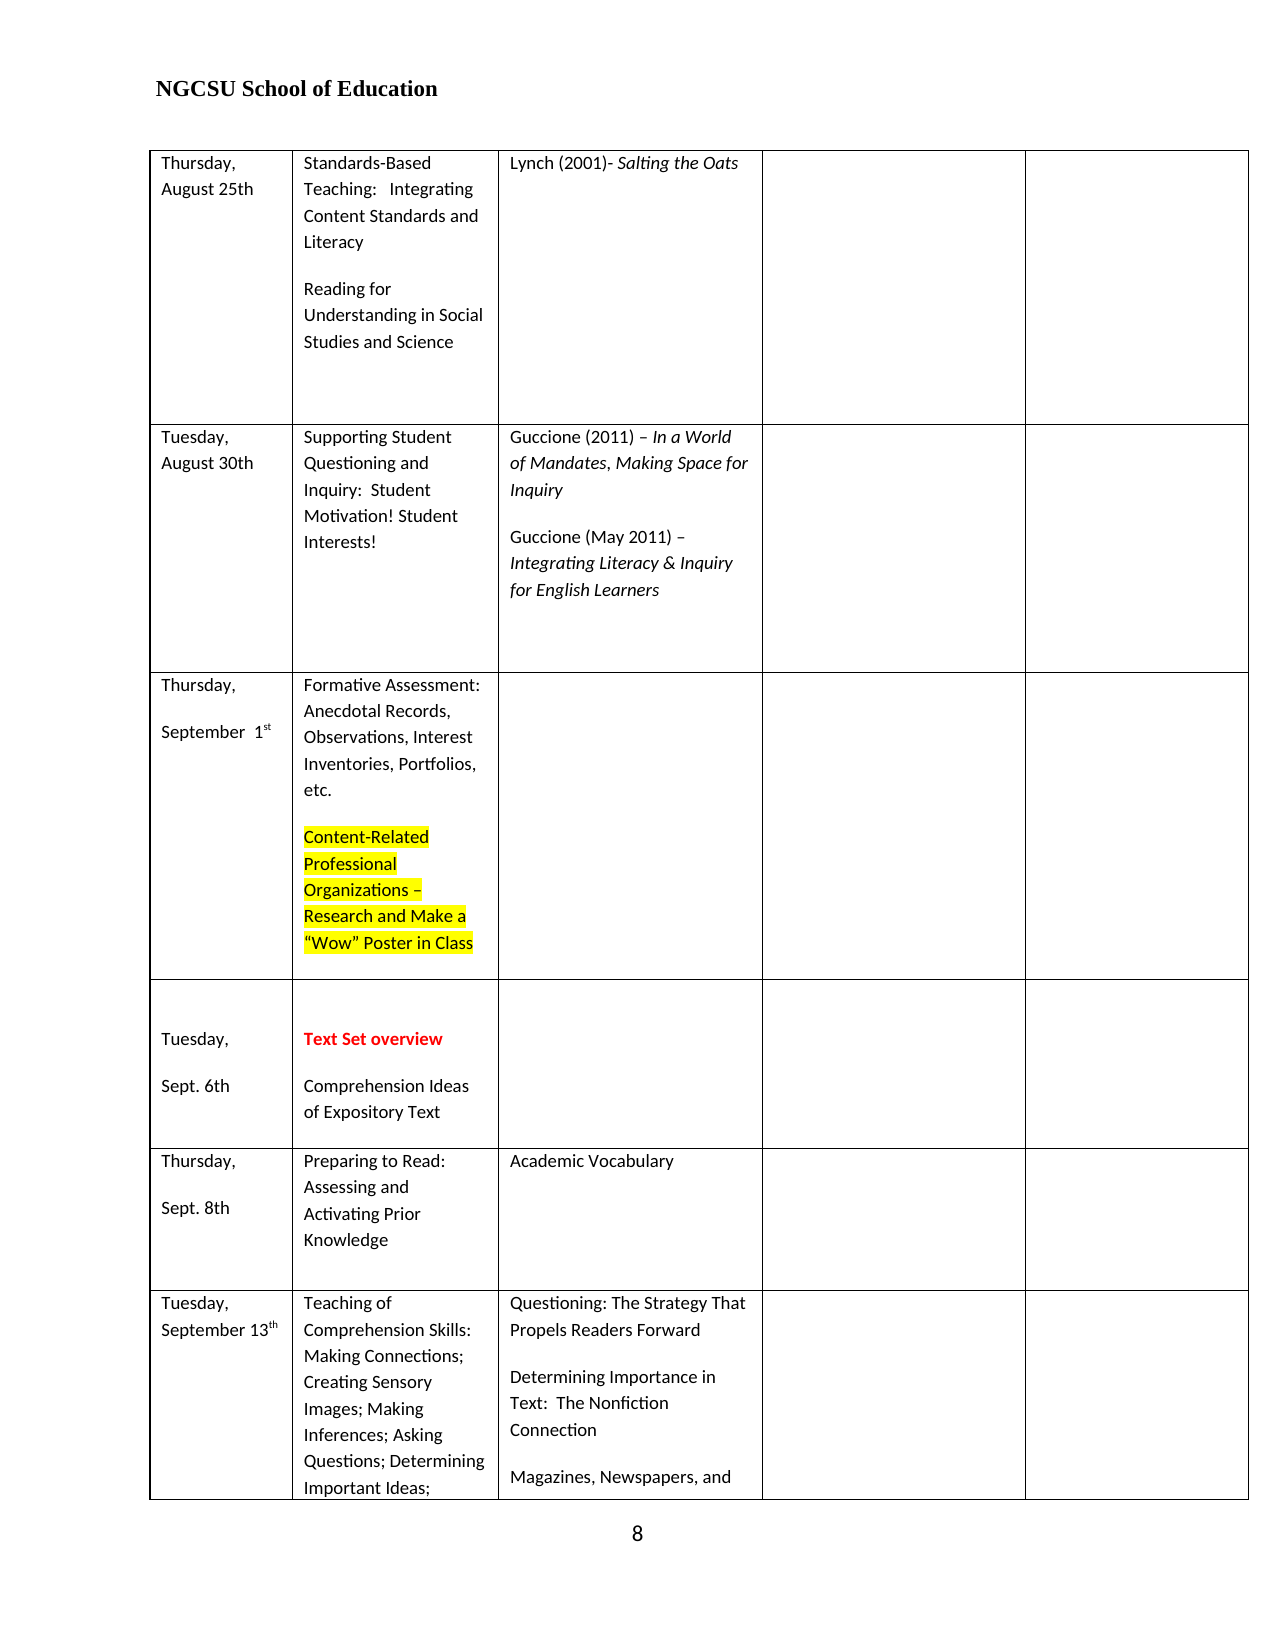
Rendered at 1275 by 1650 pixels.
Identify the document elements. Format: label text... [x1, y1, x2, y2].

table_cell [499, 673, 762, 979]
table_cell [1026, 425, 1248, 672]
table_cell Guccione (2011) – In a World of Mandates, Making Space for Inquiry Guccione (May 2011) – Integrating Literacy & Inquiry for English Learners [499, 425, 762, 672]
table_cell Formative Assessment: Anecdotal Records, Observations, Interest Inventories, Portfolios, etc. Content-Related Professional Organizations – Research and Make a “Wow” Poster in Class [293, 673, 498, 979]
table_cell Tuesday, Sept. 6th [151, 980, 292, 1148]
table_cell [763, 425, 1025, 672]
table_cell [1026, 673, 1248, 979]
table_cell [763, 151, 1025, 424]
table_cell Preparing to Read: Assessing and Activating Prior Knowledge [293, 1149, 498, 1290]
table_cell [499, 1291, 762, 1499]
table_cell Standards-Based Teaching: Integrating Content Standards and Literacy Reading for Understanding in Social Studies and Science [293, 151, 498, 424]
table_cell [1026, 1149, 1248, 1290]
table_cell [1026, 1291, 1248, 1499]
table_cell [763, 1149, 1025, 1290]
table_cell Lynch (2001)- Salting the Oats [499, 151, 762, 424]
table_cell Thursday, September 1st [151, 673, 292, 979]
table_cell Tuesday, August 30th [151, 425, 292, 672]
table_cell Text Set overview Comprehension Ideas of Expository Text [293, 980, 498, 1148]
table_cell Thursday, August 25th [151, 151, 292, 424]
table_cell [763, 980, 1025, 1148]
table_cell [1026, 980, 1248, 1148]
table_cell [293, 1291, 498, 1499]
table_cell [499, 980, 762, 1148]
table_cell Supporting Student Questioning and Inquiry: Student Motivation! Student Interests! [293, 425, 498, 672]
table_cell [151, 1291, 292, 1499]
table_cell [763, 1291, 1025, 1499]
table_cell Academic Vocabulary [499, 1149, 762, 1290]
table_cell [763, 673, 1025, 979]
table_cell [1026, 151, 1248, 424]
table_cell Thursday, Sept. 8th [151, 1149, 292, 1290]
